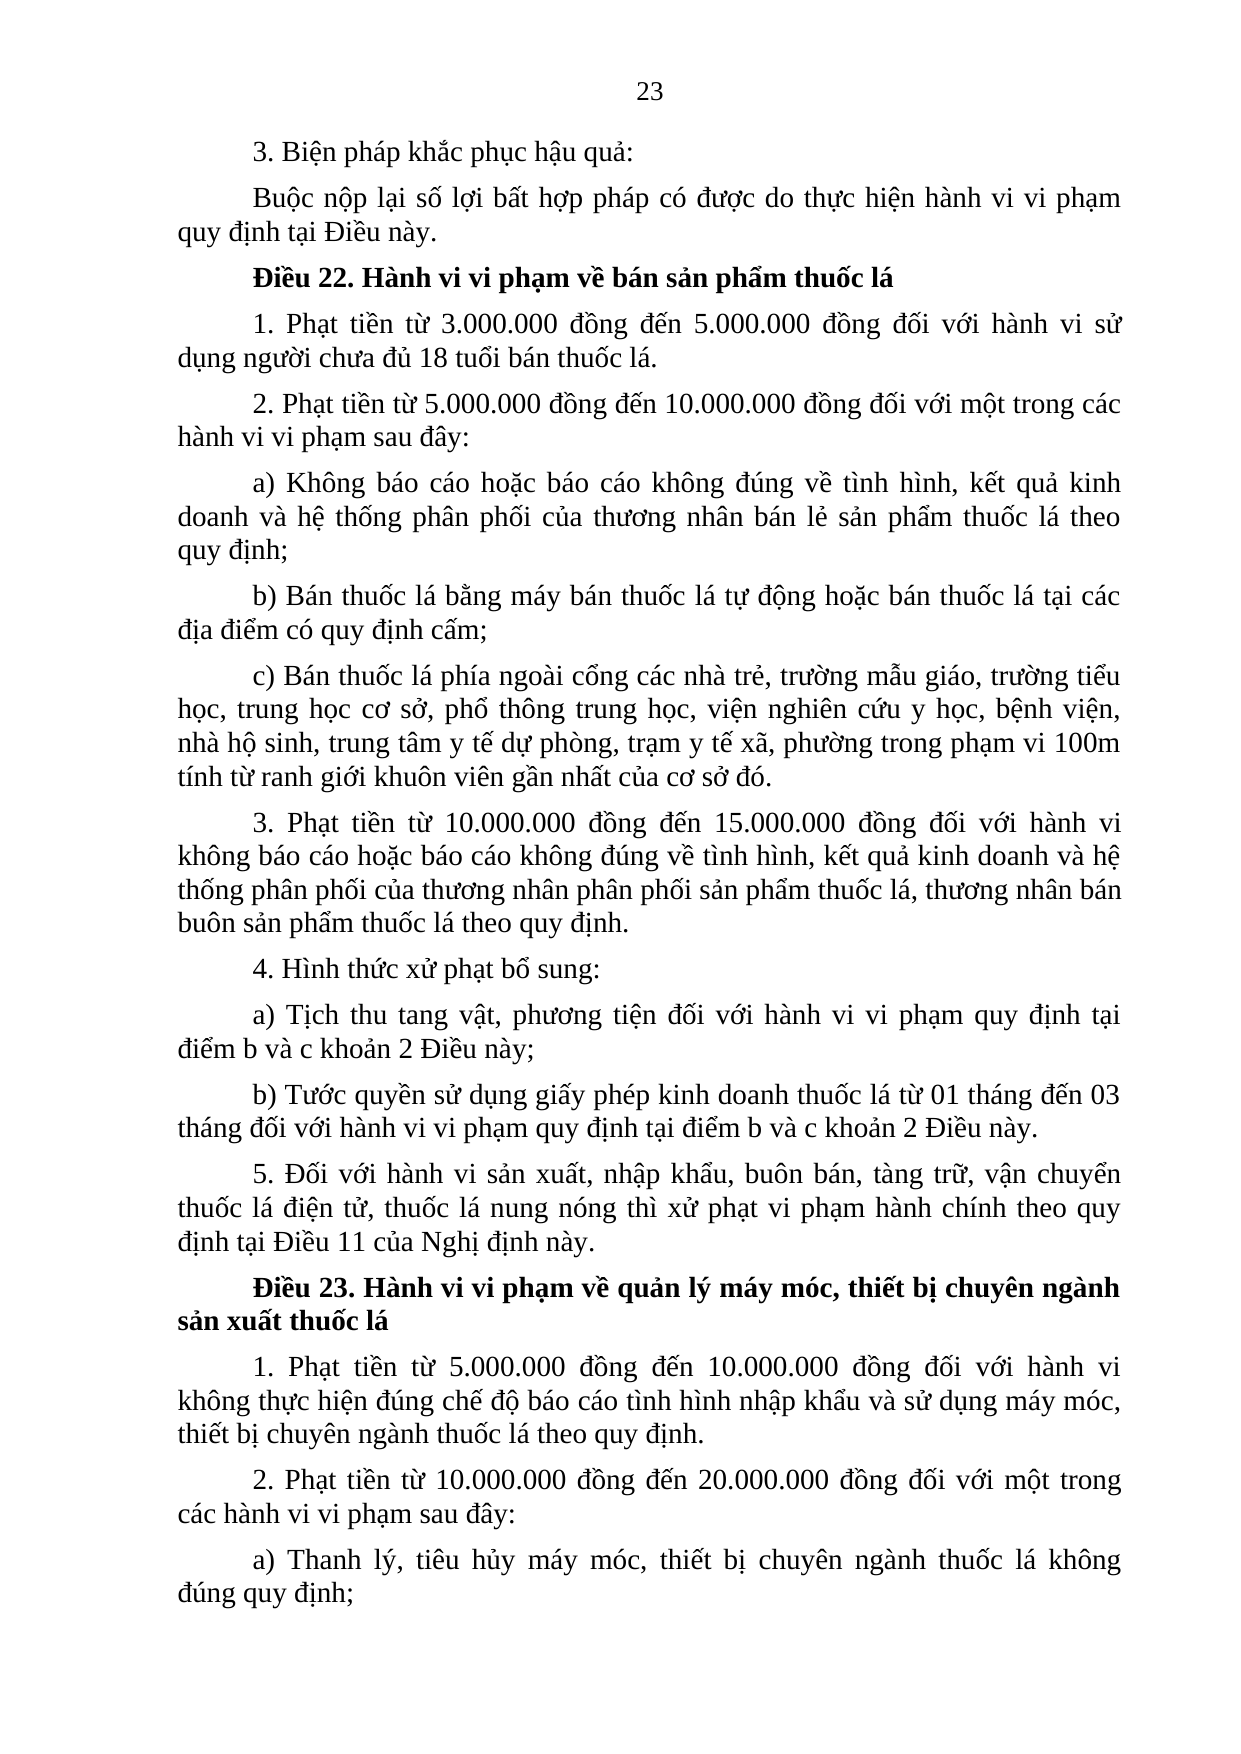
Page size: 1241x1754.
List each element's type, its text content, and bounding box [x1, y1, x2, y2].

text 2. Phạt tiền từ 5.000.000 đồng đến 10.000.000 đồng đối với một trong các hành vi vi phạm sau đây: [177, 386, 1122, 453]
text a) Thanh lý, tiêu hủy máy móc, thiết bị chuyên ngành thuốc lá không đúng quy định; [177, 1542, 1122, 1609]
text b) Tước quyền sử dụng giấy phép kinh doanh thuốc lá từ 01 tháng đến 03 tháng đối với hành vi vi phạm quy định tại điểm b và c khoản 2 Điều này. [177, 1077, 1122, 1144]
text 2. Phạt tiền từ 10.000.000 đồng đến 20.000.000 đồng đối với một trong các hành vi vi phạm sau đây: [177, 1462, 1122, 1529]
text Điều 22. Hành vi vi phạm về bán sản phẩm thuốc lá [177, 260, 1122, 294]
text 4. Hình thức xử phạt bổ sung: [177, 951, 1122, 985]
text 3. Biện pháp khắc phục hậu quả: [177, 134, 1122, 168]
text a) Tịch thu tang vật, phương tiện đối với hành vi vi phạm quy định tại điểm b và c khoản 2 Điều này; [177, 997, 1122, 1064]
text b) Bán thuốc lá bằng máy bán thuốc lá tự động hoặc bán thuốc lá tại các địa điểm có quy định cấm; [177, 578, 1122, 646]
text a) Không báo cáo hoặc báo cáo không đúng về tình hình, kết quả kinh doanh và hệ thống phân phối của thương nhân bán lẻ sản phẩm thuốc lá theo quy định; [177, 465, 1122, 566]
text 5. Đối với hành vi sản xuất, nhập khẩu, buôn bán, tàng trữ, vận chuyển thuốc lá điện tử, thuốc lá nung nóng thì xử phạt vi phạm hành chính theo quy định tại Điều 11 của Nghị định này. [177, 1157, 1122, 1257]
text c) Bán thuốc lá phía ngoài cổng các nhà trẻ, trường mẫu giáo, trường tiểu học, trung học cơ sở, phổ thông trung học, viện nghiên cứu y học, bệnh viện, nhà hộ sinh, trung tâm y tế dự phòng, trạm y tế xã, phường trong phạm vi 100m tính từ ranh giới khuôn viên gần nhất của cơ sở đó. [177, 658, 1122, 792]
text 1. Phạt tiền từ 5.000.000 đồng đến 10.000.000 đồng đối với hành vi không thực hiện đúng chế độ báo cáo tình hình nhập khẩu và sử dụng máy móc, thiết bị chuyên ngành thuốc lá theo quy định. [177, 1349, 1122, 1450]
text Điều 23. Hành vi vi phạm về quản lý máy móc, thiết bị chuyên ngành sản xuất thuốc lá [177, 1270, 1122, 1337]
text 1. Phạt tiền từ 3.000.000 đồng đến 5.000.000 đồng đối với hành vi sử dụng người chưa đủ 18 tuổi bán thuốc lá. [177, 306, 1122, 373]
text 3. Phạt tiền từ 10.000.000 đồng đến 15.000.000 đồng đối với hành vi không báo cáo hoặc báo cáo không đúng về tình hình, kết quả kinh doanh và hệ thống phân phối của thương nhân phân phối sản phẩm thuốc lá, thương nhân bán buôn sản phẩm thuốc lá theo quy định. [177, 805, 1122, 939]
text Buộc nộp lại số lợi bất hợp pháp có được do thực hiện hành vi vi phạm quy định tại Điều này. [177, 181, 1122, 248]
